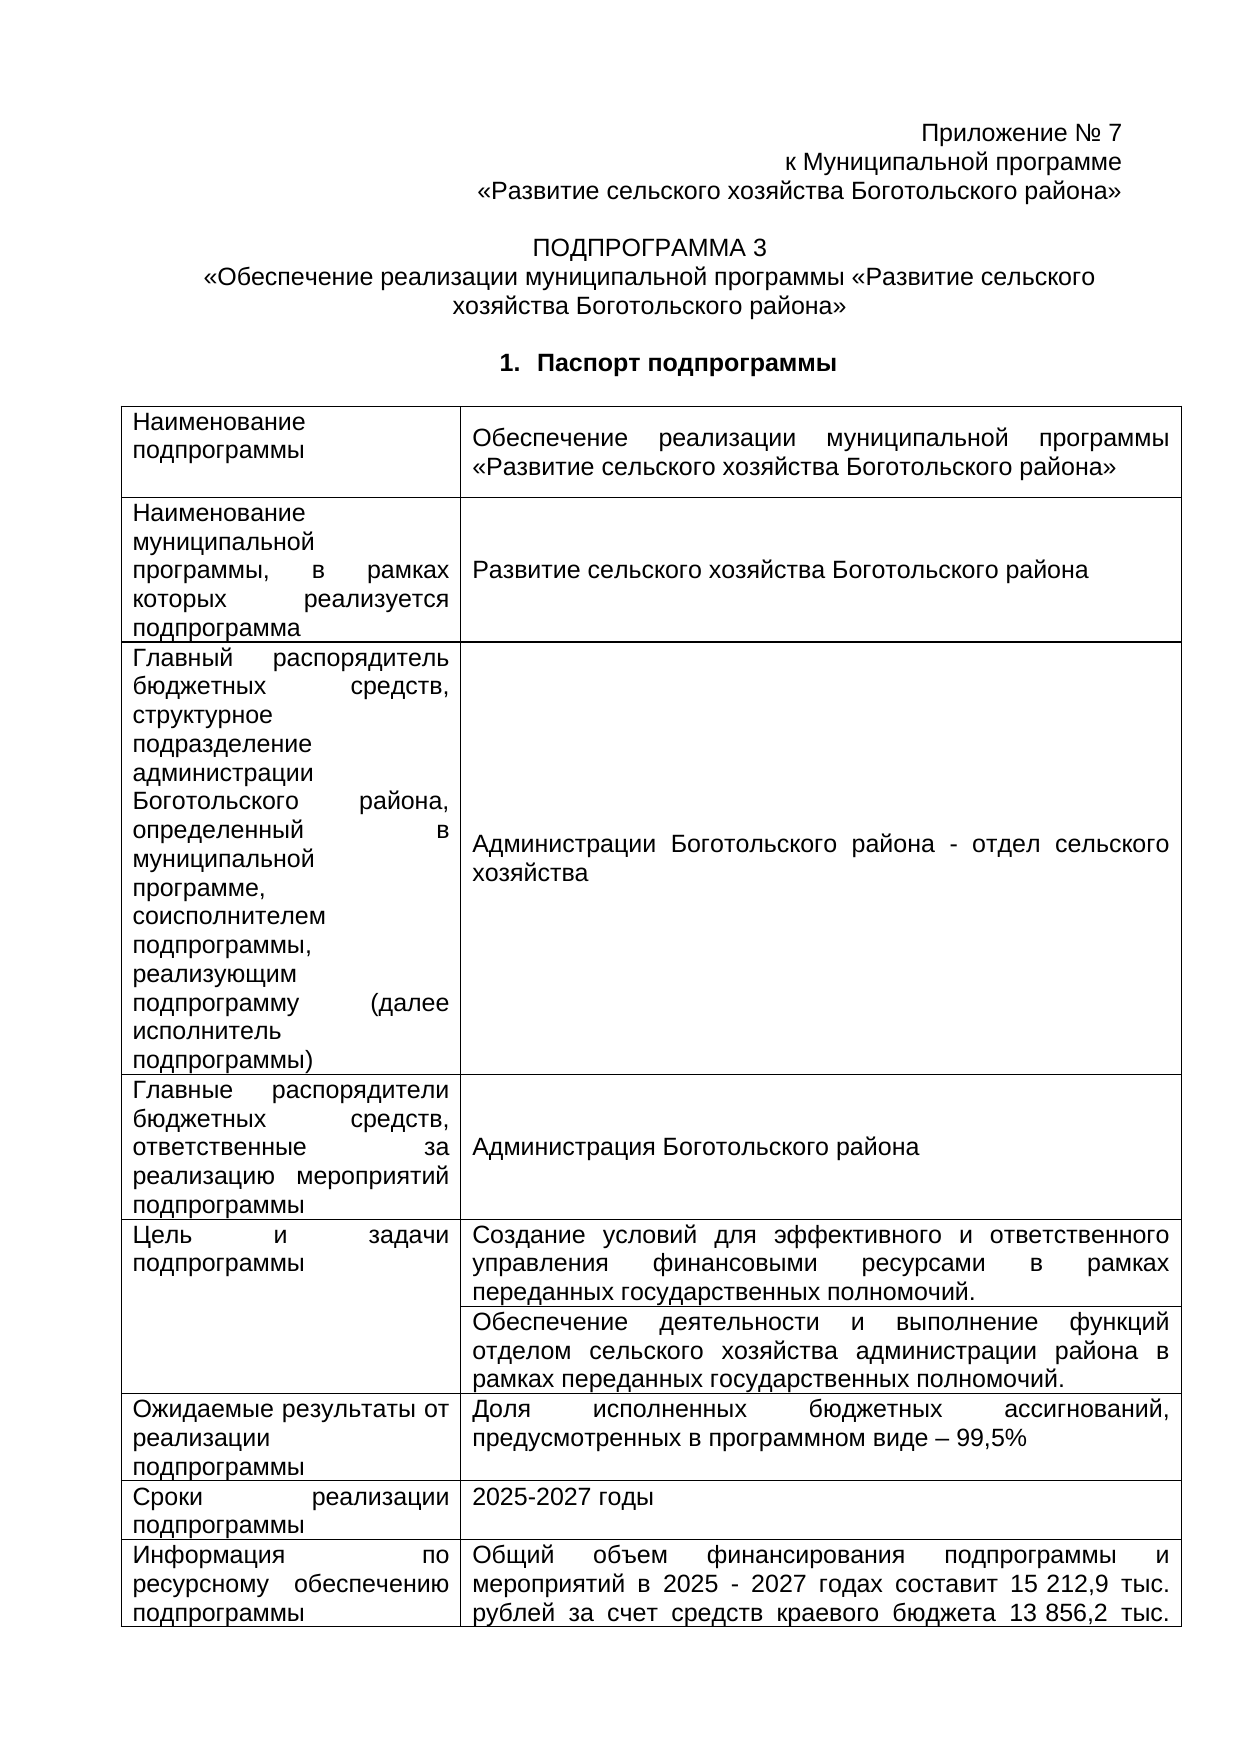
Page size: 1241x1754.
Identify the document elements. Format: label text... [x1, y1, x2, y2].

table_cell Главный распорядитель бюджетных средств, структурное подразделение администрации Боготольского района, определенный в муниципальной программе, соисполнителем подпрограммы, реализующим подпрограмму (далее исполнитель подпрограммы) [122, 643, 460, 1074]
table_cell Наименование муниципальной программы, в рамках которых реализуется подпрограмма [122, 498, 460, 641]
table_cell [122, 1540, 460, 1626]
table_cell Цель и задачи подпрограммы [122, 1220, 460, 1393]
text «Обеспечение реализации муниципальной программы «Развитие сельского хозяйства Боготольского района» [177, 262, 1122, 319]
text Приложение № 7 [177, 118, 1122, 147]
text к Муниципальной программе [177, 147, 1122, 176]
table_cell Обеспечение деятельности и выполнение функций отделом сельского хозяйства администрации района в рамках переданных государственных полномочий. [461, 1307, 1181, 1393]
table_cell Развитие сельского хозяйства Боготольского района [461, 498, 1181, 641]
table_cell Ожидаемые результаты от реализации подпрограммы [122, 1394, 460, 1480]
table_header Наименование подпрограммы [122, 407, 460, 497]
table_header Обеспечение реализации муниципальной программы «Развитие сельского хозяйства Боготольского района» [461, 407, 1181, 497]
text «Развитие сельского хозяйства Боготольского района» [177, 176, 1122, 204]
text ПОДПРОГРАММА 3 [177, 233, 1122, 262]
list Паспорт подпрограммы [215, 348, 1122, 377]
table_cell 2025-2027 годы [461, 1481, 1181, 1539]
table_cell Создание условий для эффективного и ответственного управления финансовыми ресурсами в рамках переданных государственных полномочий. [461, 1220, 1181, 1306]
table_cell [461, 1540, 1181, 1626]
table_cell Администрация Боготольского района [461, 1075, 1181, 1218]
table_cell Главные распорядители бюджетных средств, ответственные за реализацию мероприятий подпрограммы [122, 1075, 460, 1218]
table_cell Администрации Боготольского района - отдел сельского хозяйства [461, 643, 1181, 1074]
table_cell Доля исполненных бюджетных ассигнований, предусмотренных в программном виде – 99,5% [461, 1394, 1181, 1480]
table_cell Сроки реализации подпрограммы [122, 1481, 460, 1539]
